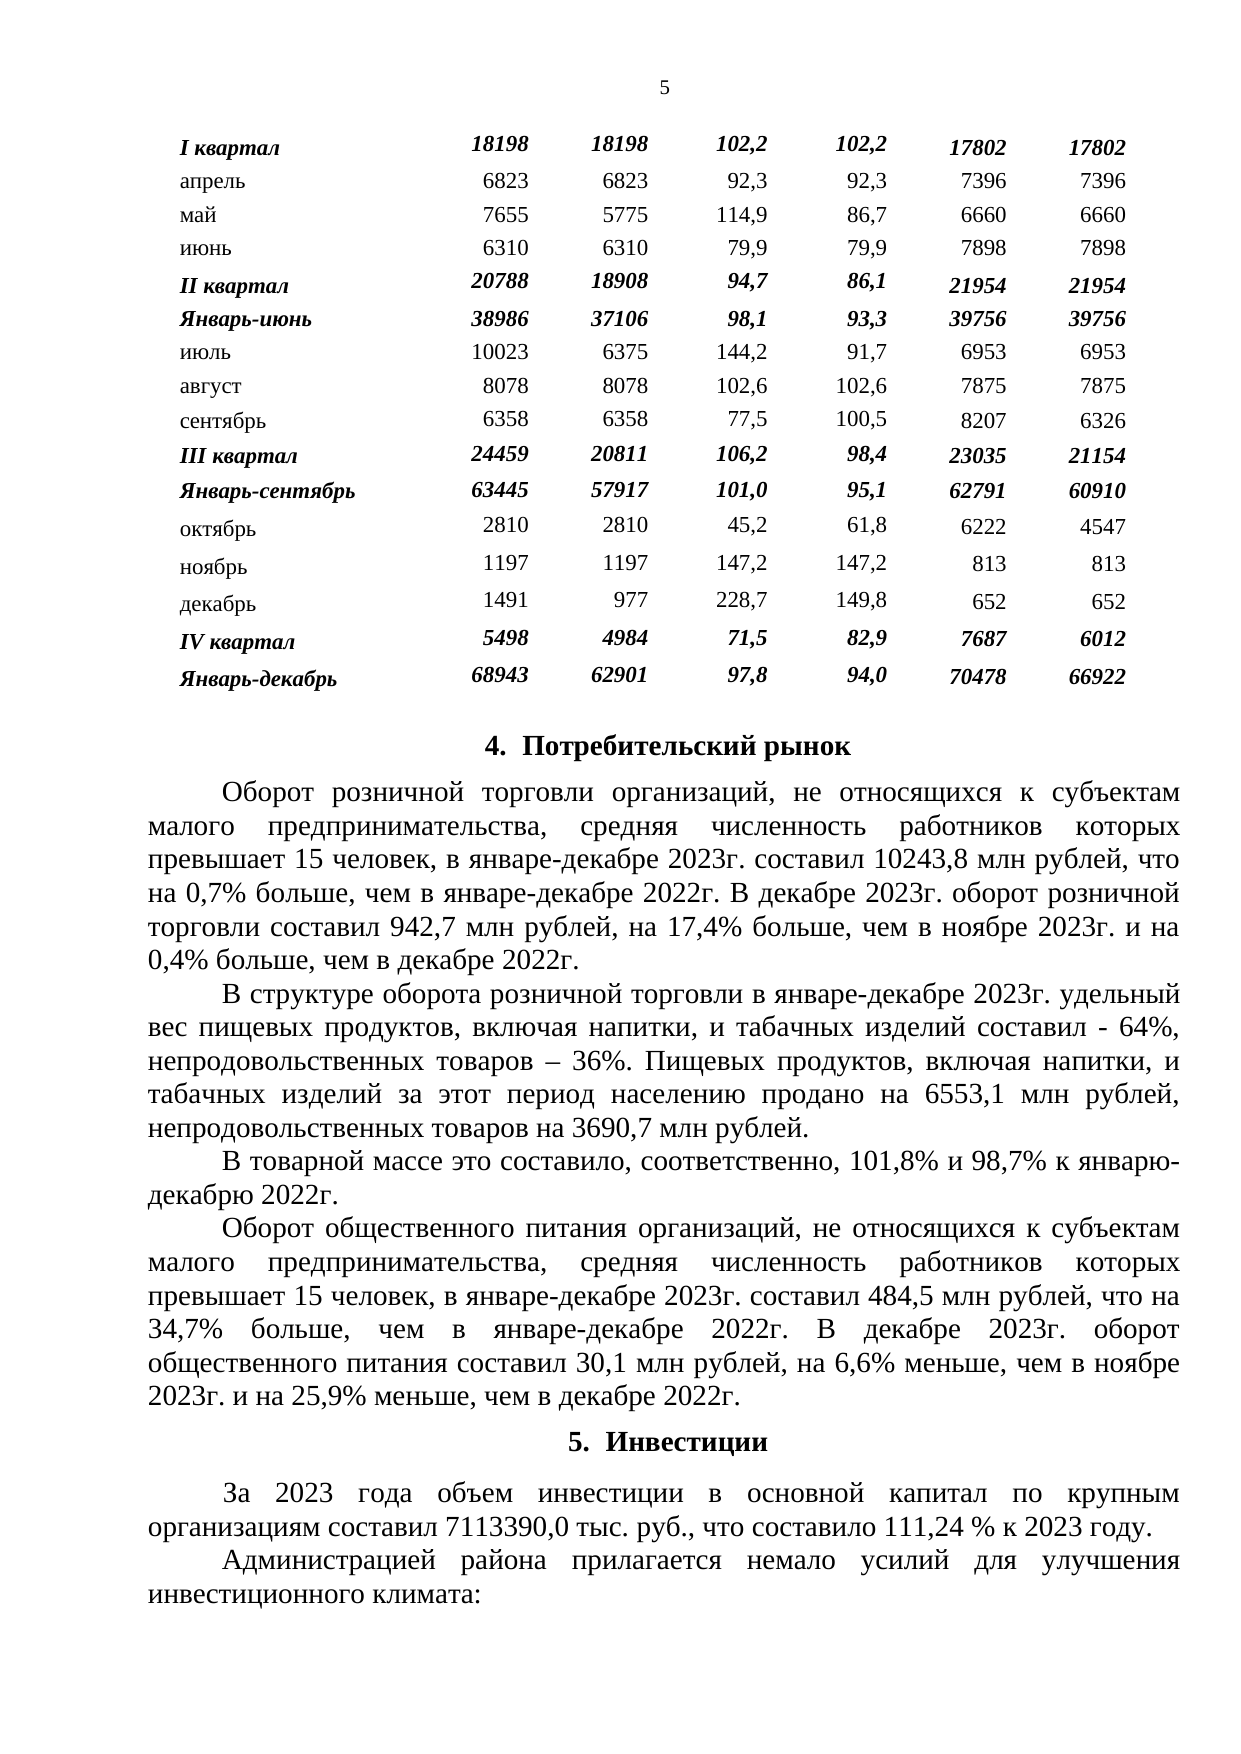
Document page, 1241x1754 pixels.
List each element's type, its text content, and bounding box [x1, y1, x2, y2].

table_cell 6358 [444, 398, 563, 433]
table_cell 102,2 [683, 123, 802, 161]
table_cell 23035 [922, 434, 1041, 469]
table_cell май [168, 194, 444, 227]
text Администрацией района прилагается немало усилий для улучшения инвестиционного климата: [148, 1542, 1181, 1609]
table_cell 62901 [563, 654, 683, 692]
table_cell 21154 [1041, 434, 1161, 469]
table_cell 7655 [444, 194, 563, 227]
table_cell 6326 [1041, 398, 1161, 433]
table_cell I квартал [168, 123, 444, 161]
table_cell 2810 [563, 504, 683, 542]
table_cell Январь-июнь [168, 298, 444, 331]
table_cell ноябрь [168, 542, 444, 579]
table_cell 82,9 [802, 617, 922, 654]
table_cell 7875 [922, 365, 1041, 398]
table_cell 86,1 [802, 261, 922, 298]
table_cell июль [168, 331, 444, 365]
table_cell 38986 [444, 298, 563, 331]
table_cell 144,2 [683, 331, 802, 365]
table_cell 6660 [922, 194, 1041, 227]
table_cell 39756 [922, 298, 1041, 331]
table_cell 24459 [444, 434, 563, 469]
table_cell 92,3 [683, 161, 802, 194]
table_cell 79,9 [683, 227, 802, 261]
table_cell 2810 [444, 504, 563, 542]
table_cell 6310 [563, 227, 683, 261]
table_cell 37106 [563, 298, 683, 331]
table_cell 93,3 [802, 298, 922, 331]
table_cell 45,2 [683, 504, 802, 542]
table_cell 106,2 [683, 434, 802, 469]
table_cell 66922 [1041, 654, 1161, 692]
table_cell 17802 [1041, 123, 1161, 161]
table_cell 6823 [563, 161, 683, 194]
list Инвестиции [154, 1424, 1181, 1458]
table_cell Январь-сентябрь [168, 469, 444, 504]
table_cell 652 [1041, 579, 1161, 617]
table_cell 21954 [922, 261, 1041, 298]
text Оборот общественного питания организаций, не относящихся к субъектам малого предпринимательства, средняя численность работников которых превышает 15 человек, в январе-декабре 2023г. составил 484,5 млн рублей, что на 34,7% больше, чем в январе-декабре 2022г. В декабре 2023г. оборот общественного питания составил 30,1 млн рублей, на 6,6% меньше, чем в ноябре 2023г. и на 25,9% меньше, чем в декабре 2022г. [148, 1211, 1181, 1412]
table_cell 228,7 [683, 579, 802, 617]
table_cell 977 [563, 579, 683, 617]
table_cell 60910 [1041, 469, 1161, 504]
table_cell 5775 [563, 194, 683, 227]
table_cell 20811 [563, 434, 683, 469]
table_cell апрель [168, 161, 444, 194]
table_cell 4984 [563, 617, 683, 654]
table_cell 101,0 [683, 469, 802, 504]
table_cell 7875 [1041, 365, 1161, 398]
table_cell 6660 [1041, 194, 1161, 227]
table_cell 1197 [444, 542, 563, 579]
table_cell 100,5 [802, 398, 922, 433]
table_cell IV квартал [168, 617, 444, 654]
table_cell 57917 [563, 469, 683, 504]
table_cell 813 [1041, 542, 1161, 579]
table_cell сентябрь [168, 398, 444, 433]
table_cell 1197 [563, 542, 683, 579]
table_cell 71,5 [683, 617, 802, 654]
table_cell 7687 [922, 617, 1041, 654]
table_cell 4547 [1041, 504, 1161, 542]
table_cell август [168, 365, 444, 398]
table_cell 6823 [444, 161, 563, 194]
table_cell 86,7 [802, 194, 922, 227]
table_cell июнь [168, 227, 444, 261]
table_cell 6375 [563, 331, 683, 365]
table_cell 102,6 [683, 365, 802, 398]
table_cell 92,3 [802, 161, 922, 194]
table_cell 20788 [444, 261, 563, 298]
table_cell 79,9 [802, 227, 922, 261]
table_cell 7898 [1041, 227, 1161, 261]
table_cell 7396 [922, 161, 1041, 194]
table_cell 114,9 [683, 194, 802, 227]
table_cell 6012 [1041, 617, 1161, 654]
table_cell III квартал [168, 434, 444, 469]
text В структуре оборота розничной торговли в январе-декабре 2023г. удельный вес пищевых продуктов, включая напитки, и табачных изделий составил - 64%, непродовольственных товаров – 36%. Пищевых продуктов, включая напитки, и табачных изделий за этот период населению продано на 6553,1 млн рублей, непродовольственных товаров на 3690,7 млн рублей. [148, 976, 1181, 1143]
table_cell 77,5 [683, 398, 802, 433]
table_cell 6222 [922, 504, 1041, 542]
table_cell 18908 [563, 261, 683, 298]
table_cell декабрь [168, 579, 444, 617]
table_cell 8207 [922, 398, 1041, 433]
table_cell 91,7 [802, 331, 922, 365]
table_cell 147,2 [683, 542, 802, 579]
table_cell 21954 [1041, 261, 1161, 298]
table_cell 1491 [444, 579, 563, 617]
table_cell 70478 [922, 654, 1041, 692]
table_cell 61,8 [802, 504, 922, 542]
table_cell II квартал [168, 261, 444, 298]
table_cell 94,7 [683, 261, 802, 298]
text За 2023 года объем инвестиции в основной капитал по крупным организациям составил 7113390,0 тыс. руб., что составило 111,24 % к 2023 году. [148, 1475, 1181, 1542]
table_cell 6953 [1041, 331, 1161, 365]
subtitle Потребительский рынок [154, 728, 1181, 762]
table_cell 63445 [444, 469, 563, 504]
table_cell 10023 [444, 331, 563, 365]
table_cell 652 [922, 579, 1041, 617]
table_cell 8078 [444, 365, 563, 398]
table_cell 7396 [1041, 161, 1161, 194]
table_cell Январь-декабрь [168, 654, 444, 692]
table_cell 18198 [563, 123, 683, 161]
table_cell 39756 [1041, 298, 1161, 331]
table_cell 5498 [444, 617, 563, 654]
text В товарной массе это составило, соответственно, 101,8% и 98,7% к январю-декабрю 2022г. [148, 1143, 1181, 1211]
table_cell 18198 [444, 123, 563, 161]
text Оборот розничной торговли организаций, не относящихся к субъектам малого предпринимательства, средняя численность работников которых превышает 15 человек, в январе-декабре 2023г. составил 10243,8 млн рублей, что на 0,7% больше, чем в январе-декабре 2022г. В декабре 2023г. оборот розничной торговли составил 942,7 млн рублей, на 17,4% больше, чем в ноябре 2023г. и на 0,4% больше, чем в декабре 2022г. [148, 774, 1181, 976]
table_cell 102,2 [802, 123, 922, 161]
table_cell октябрь [168, 504, 444, 542]
table_cell 68943 [444, 654, 563, 692]
table_cell 149,8 [802, 579, 922, 617]
table_cell 6953 [922, 331, 1041, 365]
table_cell 17802 [922, 123, 1041, 161]
table_cell 6310 [444, 227, 563, 261]
table_cell 8078 [563, 365, 683, 398]
table_cell 97,8 [683, 654, 802, 692]
table_cell 94,0 [802, 654, 922, 692]
table_cell 62791 [922, 469, 1041, 504]
table_cell 813 [922, 542, 1041, 579]
table_cell 98,1 [683, 298, 802, 331]
table_cell 98,4 [802, 434, 922, 469]
table_cell 7898 [922, 227, 1041, 261]
table_cell 147,2 [802, 542, 922, 579]
table_cell 6358 [563, 398, 683, 433]
table_cell 102,6 [802, 365, 922, 398]
table_cell 95,1 [802, 469, 922, 504]
